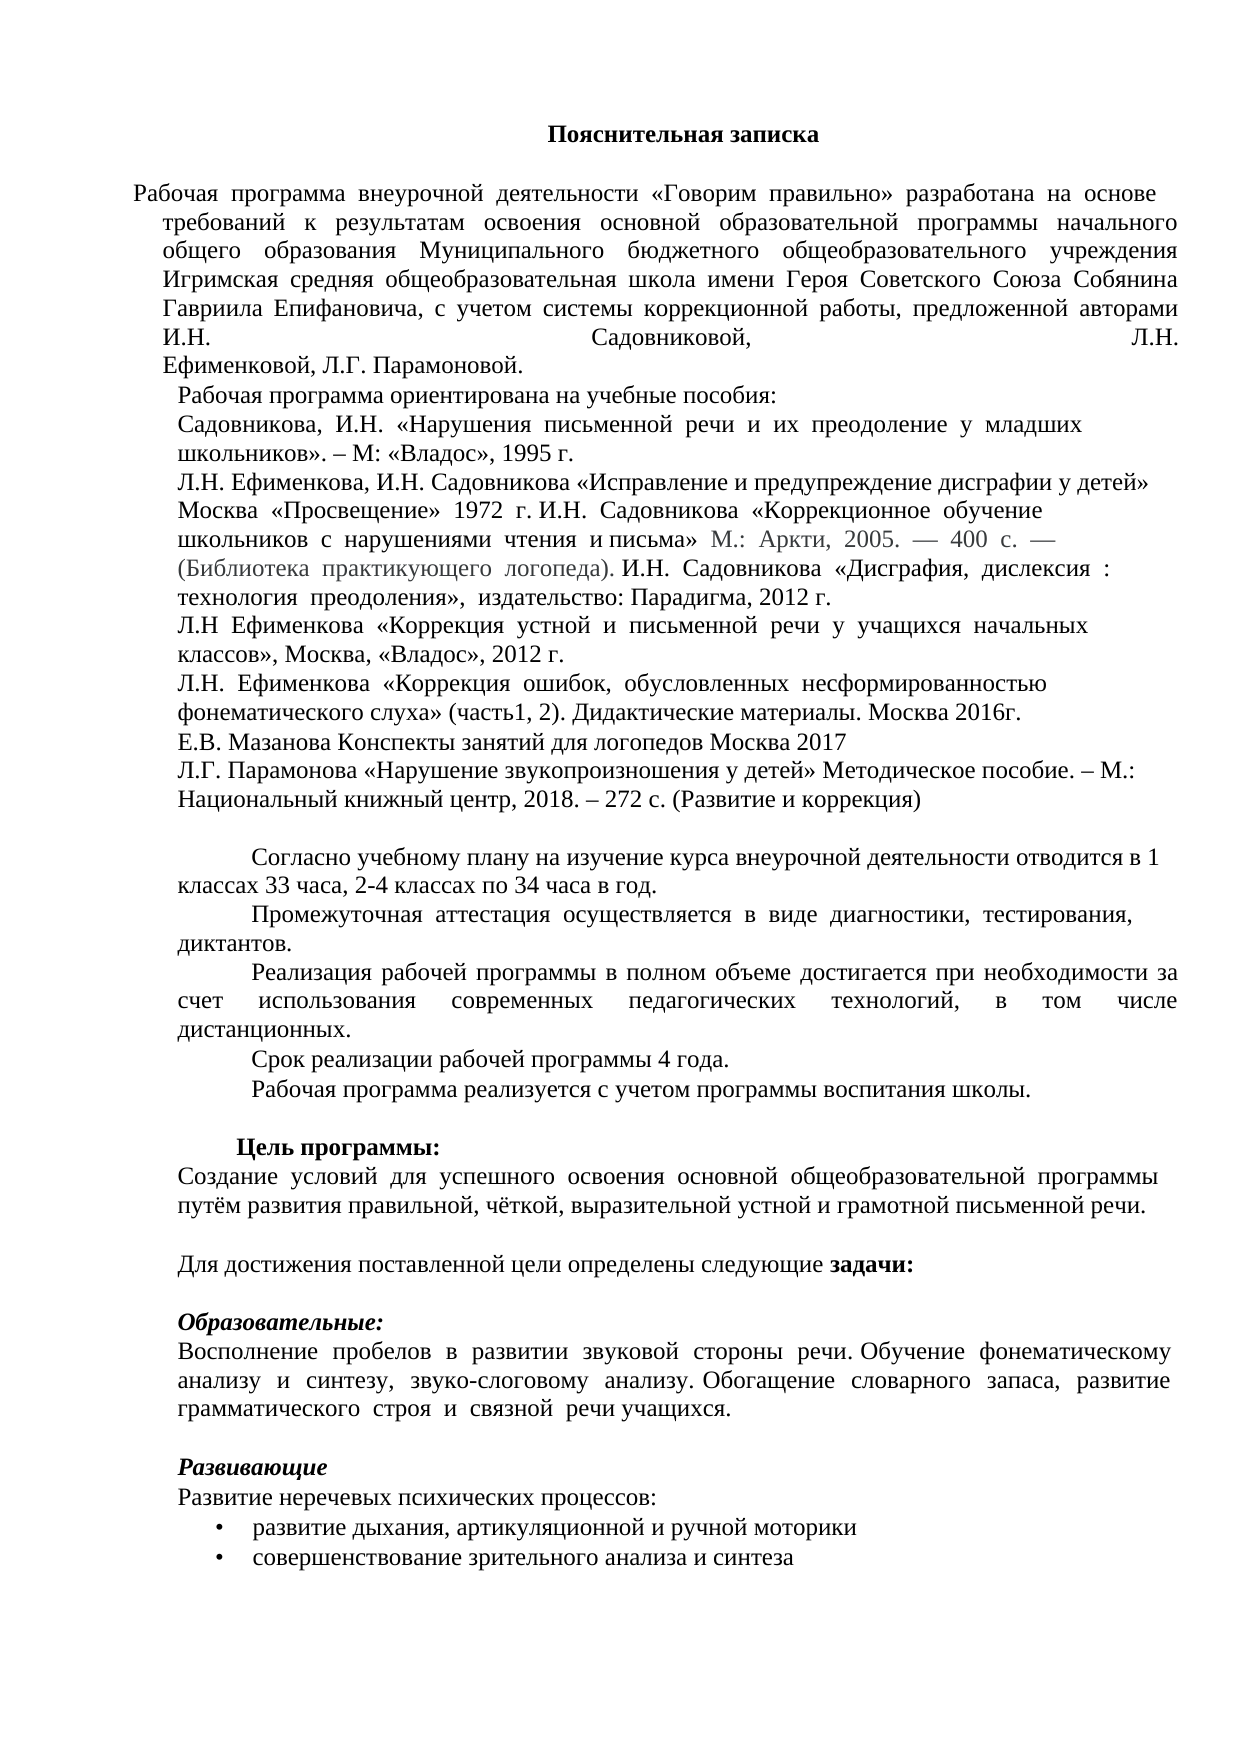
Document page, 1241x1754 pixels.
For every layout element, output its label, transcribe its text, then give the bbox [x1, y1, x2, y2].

list совершенствование зрительного анализа и синтеза [215, 1542, 1179, 1570]
text Создание условий для успешного освоения основной общеобразовательной программы путём развития правильной, чёткой, выразительной устной и грамотной письменной речи. [177, 1161, 1179, 1219]
text Развитие неречевых психических процессов: [177, 1482, 1179, 1511]
text Рабочая программа реализуется с учетом программы воспитания школы. [251, 1074, 1179, 1103]
text Рабочая программа внеурочной деятельности «Говорим правильно» разработана на основе [133, 178, 1179, 206]
text Промежуточная аттестация осуществляется в виде диагностики, тестирования, диктантов. [177, 899, 1179, 957]
text Восполнение пробелов в развитии звуковой стороны речи. Обучение фонематическому анализу и синтезу, звуко-слоговому анализу. Обогащение словарного запаса, развитие грамматического строя и связной речи учащихся. [177, 1336, 1172, 1422]
text требований к результатам освоения основной образовательной программы начального общего образования Муниципального бюджетного общеобразовательного учреждения Игримская средняя общеобразовательная школа имени Героя Советского Союза Собянина Гавриила Епифановича, с учетом системы коррекционной работы, предложенной авторами И.Н. Садовниковой, Л.Н. Ефименковой, Л.Г. Парамоновой. [162, 207, 1179, 379]
text Для достижения поставленной цели определены следующие задачи: [177, 1249, 1179, 1277]
text Реализация рабочей программы в полном объеме достигается при необходимости за счет использования современных педагогических технологий, в том числе дистанционных. [177, 957, 1179, 1043]
text Пояснительная записка [547, 119, 1179, 148]
text Развивающие [177, 1452, 1179, 1481]
text Образовательные: [177, 1307, 1179, 1336]
text Л.Н. Ефименкова «Коррекция ошибок, обусловленных несформированностью фонематического слуха» (часть1, 2). Дидактические материалы. Москва 2016г. [177, 668, 1172, 726]
text Согласно учебному плану на изучение курса внеурочной деятельности отводится в 1 классах 33 часа, 2-4 классах по 34 часа в год. [177, 842, 1170, 899]
text Л.Н Ефименкова «Коррекция устной и письменной речи у учащихся начальных классов», Москва, «Владос», 2012 г. [177, 610, 1172, 668]
text Рабочая программа ориентирована на учебные пособия: [177, 380, 1179, 409]
text Л.Н. Ефименкова, И.Н. Садовникова «Исправление и предупреждение дисграфии у детей» Москва «Просвещение» 1972 г. И.Н. Садовникова «Коррекционное обучение школьников с нарушениями чтения и письма» М.: Аркти, 2005. — 400 с. — (Библиотека практикующего логопеда). И.Н. Садовникова «Дисграфия, дислексия : технология преодоления», издательство: Парадигма, 2012 г. [177, 467, 1179, 610]
text Е.В. Мазанова Конспекты занятий для логопедов Москва 2017 [177, 727, 1179, 755]
list развитие дыхания, артикуляционной и ручной моторики [215, 1512, 1179, 1540]
text Цель программы: [236, 1132, 1179, 1161]
text Срок реализации рабочей программы 4 года. [251, 1044, 1179, 1073]
text Садовникова, И.Н. «Нарушения письменной речи и их преодоление у младших школьников». – М: «Владос», 1995 г. [177, 409, 1179, 466]
text Л.Г. Парамонова «Нарушение звукопроизношения у детей» Методическое пособие. – М.: Национальный книжный центр, 2018. – 272 с. (Развитие и коррекция) [177, 755, 1179, 813]
